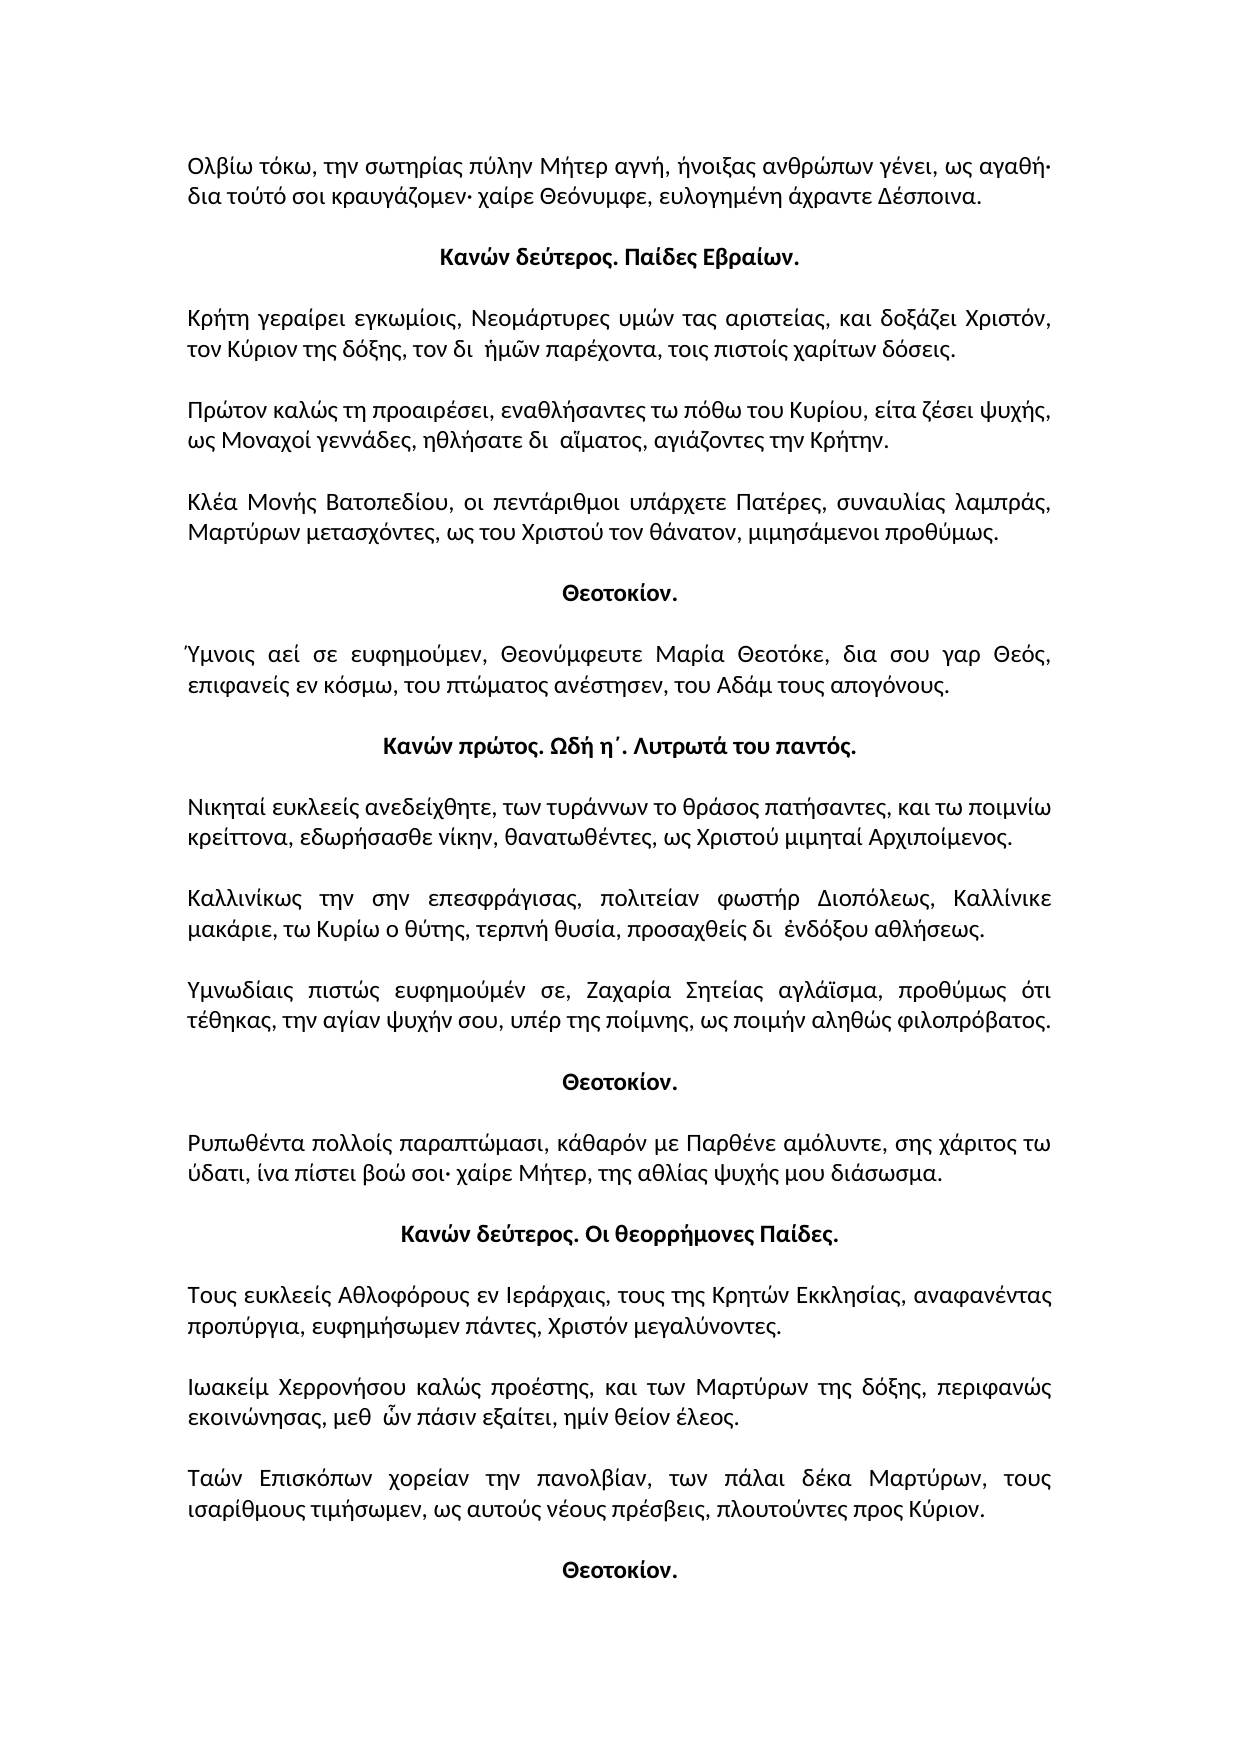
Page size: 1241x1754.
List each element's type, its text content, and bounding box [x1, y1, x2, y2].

text Ιωακείμ Χερρονήσου καλώς προέστης, και των Μαρτύρων της δόξης, περιφανώς εκοινώνησας, μεθ ὧν πάσιν εξαίτει, ημίν θείον έλεος. [187, 1371, 1053, 1432]
text Κανών δεύτερος. Οι θεορρήμονες Παίδες. [187, 1218, 1053, 1249]
text Κανών πρώτος. Ωδή η´. Λυτρωτά του παντός. [187, 730, 1053, 760]
text Τους ευκλεείς Αθλοφόρους εν Ιεράρχαις, τους της Κρητών Εκκλησίας, αναφανέντας προπύργια, ευφημήσωμεν πάντες, Χριστόν μεγαλύνοντες. [187, 1279, 1053, 1340]
text Υμνωδίαις πιστώς ευφημούμέν σε, Ζαχαρία Σητείας αγλάϊσμα, προθύμως ότι τέθηκας, την αγίαν ψυχήν σου, υπέρ της ποίμνης, ως ποιμήν αληθώς φιλοπρόβατος. [187, 974, 1053, 1035]
text Πρώτον καλώς τη προαιρέσει, εναθλήσαντες τω πόθω του Κυρίου, είτα ζέσει ψυχής, ως Μοναχοί γεννάδες, ηθλήσατε δι αἵματος, αγιάζοντες την Κρήτην. [187, 394, 1053, 455]
text Ρυπωθέντα πολλοίς παραπτώμασι, κάθαρόν με Παρθένε αμόλυντε, σης χάριτος τω ύδατι, ίνα πίστει βοώ σοι· χαίρε Μήτερ, της αθλίας ψυχής μου διάσωσμα. [187, 1127, 1053, 1188]
text Ολβίω τόκω, την σωτηρίας πύλην Μήτερ αγνή, ήνοιξας ανθρώπων γένει, ως αγαθή· δια τούτό σοι κραυγάζομεν· χαίρε Θεόνυμφε, ευλογημένη άχραντε Δέσποινα. [187, 150, 1053, 211]
text Νικηταί ευκλεείς ανεδείχθητε, των τυράννων το θράσος πατήσαντες, και τω ποιμνίω κρείττονα, εδωρήσασθε νίκην, θανατωθέντες, ως Χριστού μιμηταί Αρχιποίμενος. [187, 791, 1053, 852]
text Κρήτη γεραίρει εγκωμίοις, Νεομάρτυρες υμών τας αριστείας, και δοξάζει Χριστόν, τον Κύριον της δόξης, τον δι ἡμῶν παρέχοντα, τοις πιστοίς χαρίτων δόσεις. [187, 303, 1053, 364]
text Κανών δεύτερος. Παίδες Εβραίων. [187, 242, 1053, 272]
text Ύμνοις αεί σε ευφημούμεν, Θεονύμφευτε Μαρία Θεοτόκε, δια σου γαρ Θεός, επιφανείς εν κόσμω, του πτώματος ανέστησεν, του Αδάμ τους απογόνους. [187, 638, 1053, 699]
text Θεοτοκίον. [187, 1554, 1053, 1584]
text Θεοτοκίον. [187, 577, 1053, 608]
text Ταών Επισκόπων χορείαν την πανολβίαν, των πάλαι δέκα Μαρτύρων, τους ισαρίθμους τιμήσωμεν, ως αυτούς νέους πρέσβεις, πλουτούντες προς Κύριον. [187, 1462, 1053, 1523]
text Θεοτοκίον. [187, 1066, 1053, 1096]
text Καλλινίκως την σην επεσφράγισας, πολιτείαν φωστήρ Διοπόλεως, Καλλίνικε μακάριε, τω Κυρίω ο θύτης, τερπνή θυσία, προσαχθείς δι ἐνδόξου αθλήσεως. [187, 882, 1053, 943]
text Κλέα Μονής Βατοπεδίου, οι πεντάριθμοι υπάρχετε Πατέρες, συναυλίας λαμπράς, Μαρτύρων μετασχόντες, ως του Χριστού τον θάνατον, μιμησάμενοι προθύμως. [187, 486, 1053, 547]
